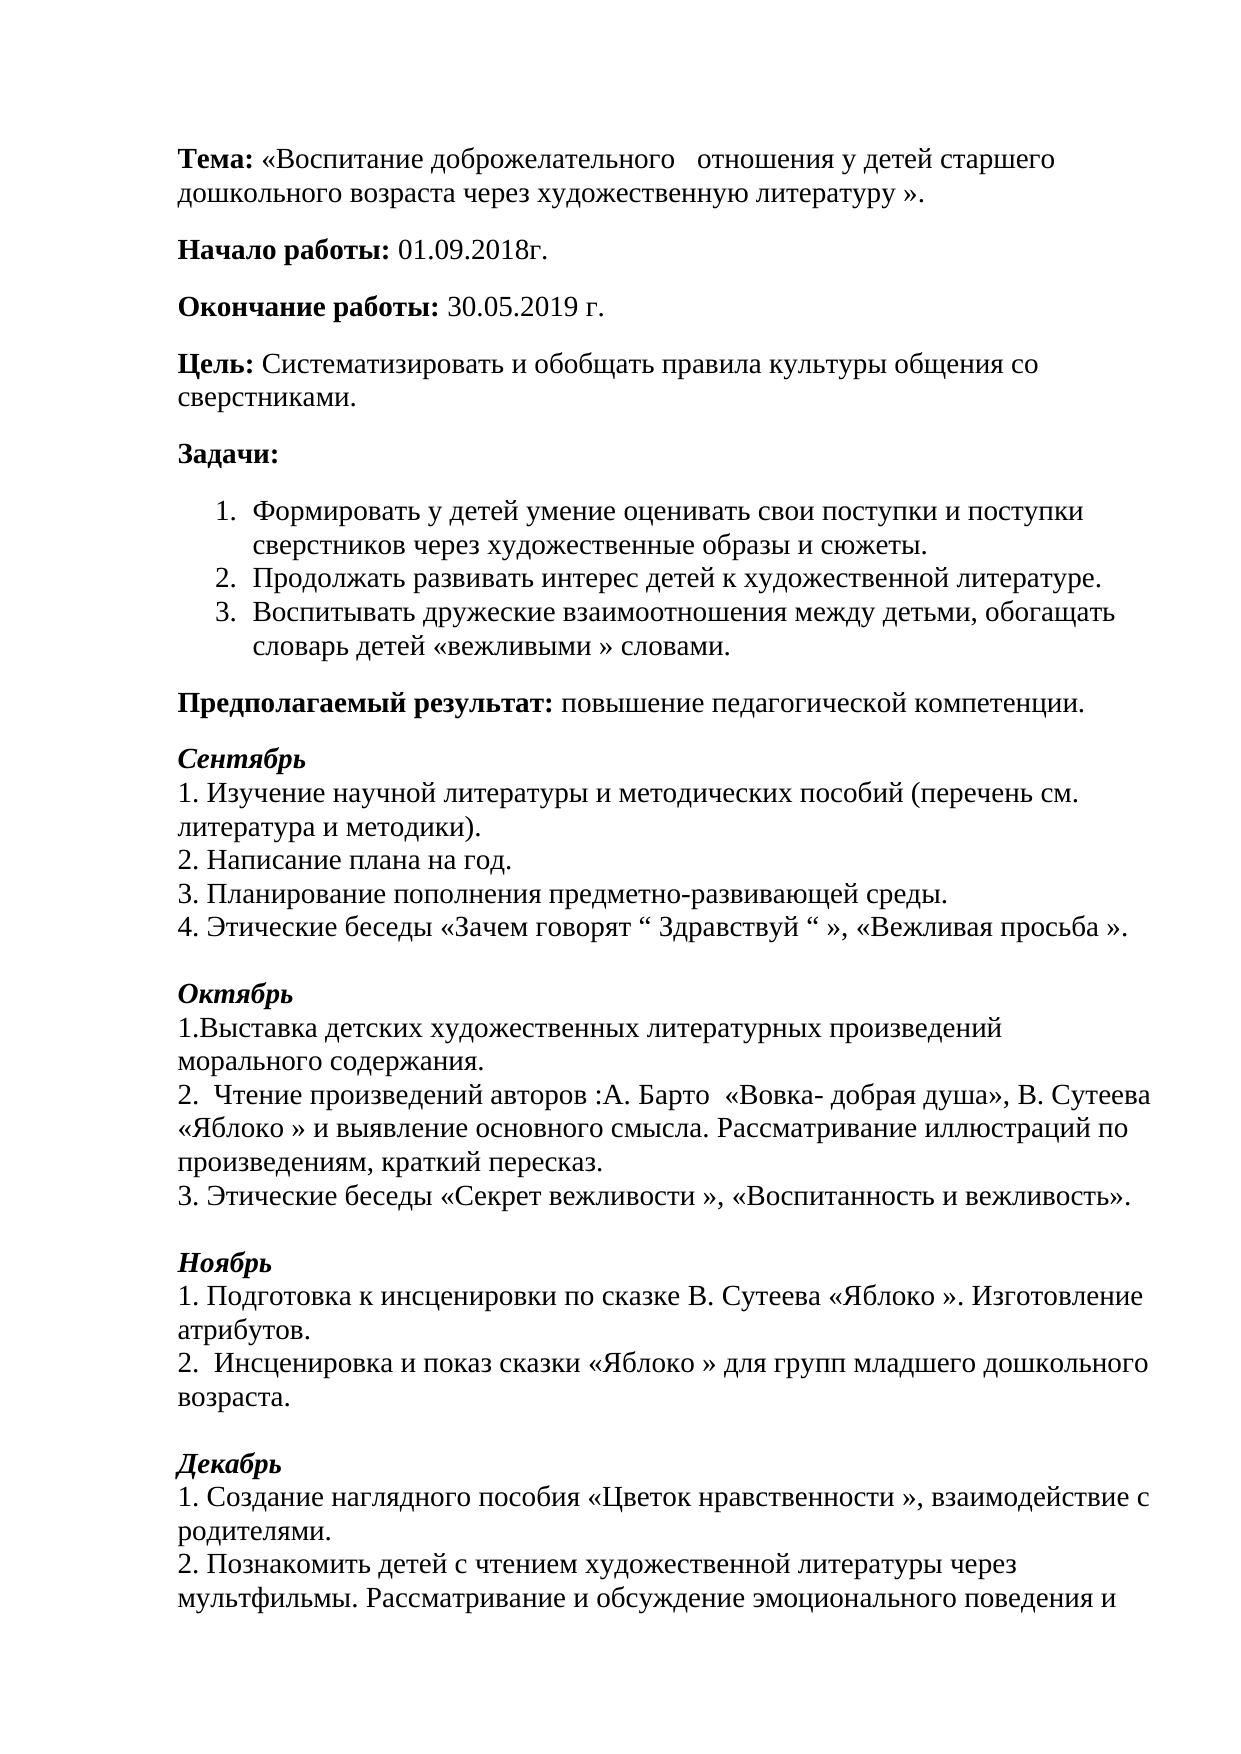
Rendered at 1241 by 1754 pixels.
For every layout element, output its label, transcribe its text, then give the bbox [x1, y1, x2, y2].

text 2. Чтение произведений авторов :А. Барто «Вовка- добрая душа», В. Сутеева «Яблоко » и выявление основного смысла. Рассматривание иллюстраций по произведениям, краткий пересказ. [177, 1077, 1152, 1178]
text Предполагаемый результат: повышение педагогической компетенции. [177, 685, 1152, 718]
text Окончание работы: 30.05.2019 г. [177, 289, 1152, 323]
text Сентябрь [177, 742, 1152, 775]
text 1. Подготовка к инсценировки по сказке В. Сутеева «Яблоко ». Изготовление атрибутов. [177, 1278, 1152, 1345]
text Тема: «Воспитание доброжелательного отношения у детей старшего дошкольного возраста через художественную литературу ». [177, 142, 1152, 209]
text 1.Выставка детских художественных литературных произведений морального содержания. [177, 1010, 1152, 1077]
text 4. Этические беседы «Зачем говорят “ Здравствуй “ », «Вежливая просьба ». [177, 909, 1152, 943]
text 2. Написание плана на год. [177, 842, 1152, 876]
text 3. Планирование пополнения предметно-развивающей среды. [177, 876, 1152, 909]
text Задачи: [177, 437, 1152, 470]
text Начало работы: 01.09.2018г. [177, 232, 1152, 266]
text Цель: Систематизировать и обобщать правила культуры общения со сверстниками. [177, 346, 1152, 413]
text Ноябрь [177, 1245, 1152, 1278]
text 3. Этические беседы «Секрет вежливости », «Воспитанность и вежливость». [177, 1178, 1152, 1211]
text 1. Изучение научной литературы и методических пособий (перечень см. литература и методики). [177, 775, 1152, 842]
list Воспитывать дружеские взаимоотношения между детьми, обогащать словарь детей «вежливыми » словами. [215, 594, 1152, 661]
text Октябрь [177, 976, 1152, 1010]
text 2. Инсценировка и показ сказки «Яблоко » для групп младшего дошкольного возраста. [177, 1345, 1152, 1412]
list Продолжать развивать интерес детей к художественной литературе. [215, 561, 1152, 594]
list Формировать у детей умение оценивать свои поступки и поступки сверстников через художественные образы и сюжеты. [215, 493, 1152, 561]
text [177, 1446, 1152, 1614]
